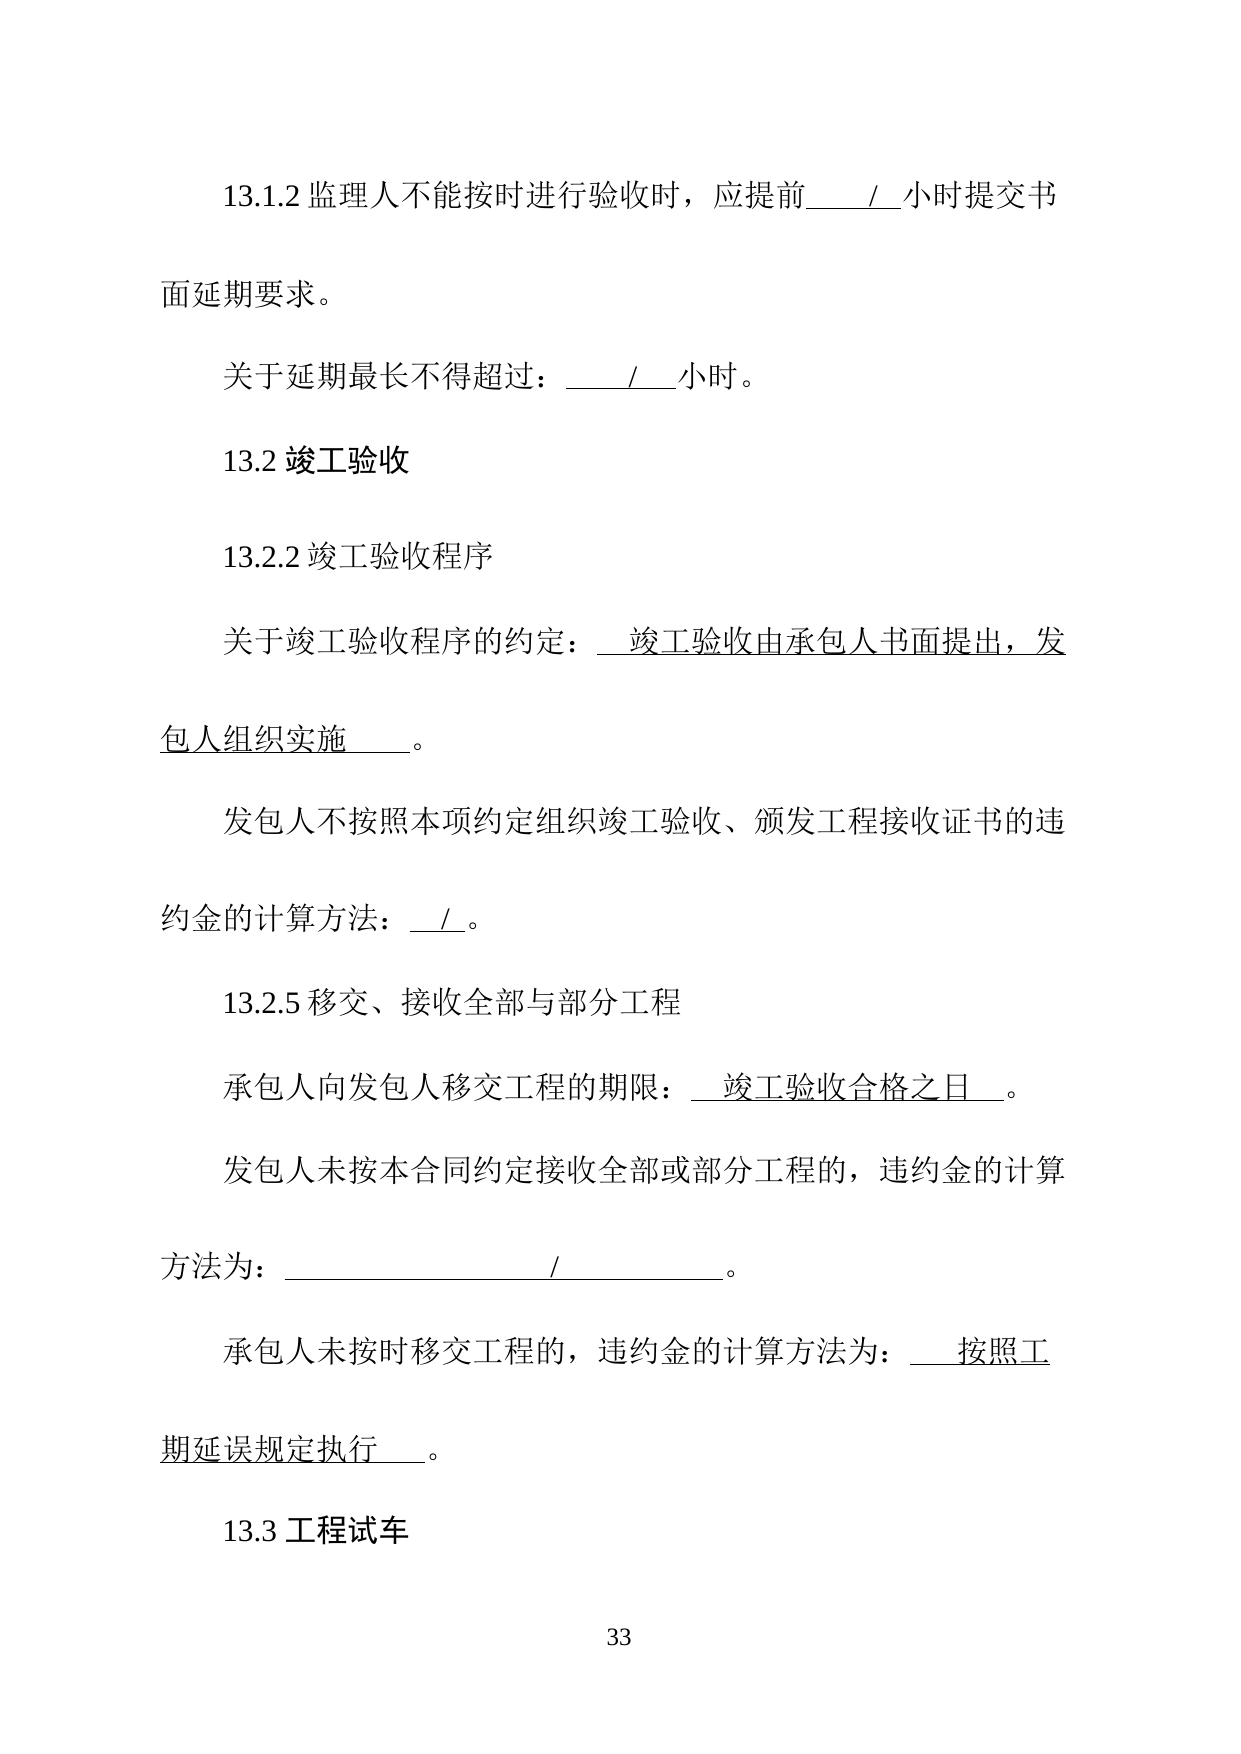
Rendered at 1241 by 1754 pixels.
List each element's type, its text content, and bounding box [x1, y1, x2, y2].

text 关于竣工验收程序的约定： 竣工验收由承包人书面提出，发包人组织实施 。 [159, 607, 1078, 769]
text 承包人向发包人移交工程的期限： 竣工验收合格之日 。 [159, 1052, 1078, 1117]
text 13.2 竣工验收 [159, 426, 1078, 491]
text 13.1.2监理人不能按时进行验收时，应提前 / 小时提交书面延期要求。 [159, 162, 1078, 324]
text 关于延期最长不得超过： / 小时。 [159, 342, 1078, 407]
text 发包人未按本合同约定接收全部或部分工程的，违约金的计算方法为： / 。 [159, 1135, 1078, 1298]
text 承包人未按时移交工程的，违约金的计算方法为： 按照工期延误规定执行 。 [159, 1317, 1078, 1479]
text 13.2.2竣工验收程序 [159, 523, 1078, 588]
text 13.2.5移交、接收全部与部分工程 [159, 968, 1078, 1033]
text 发包人不按照本项约定组织竣工验收、颁发工程接收证书的违约金的计算方法： / 。 [159, 787, 1078, 949]
text 13.3 工程试车 [159, 1497, 1078, 1562]
